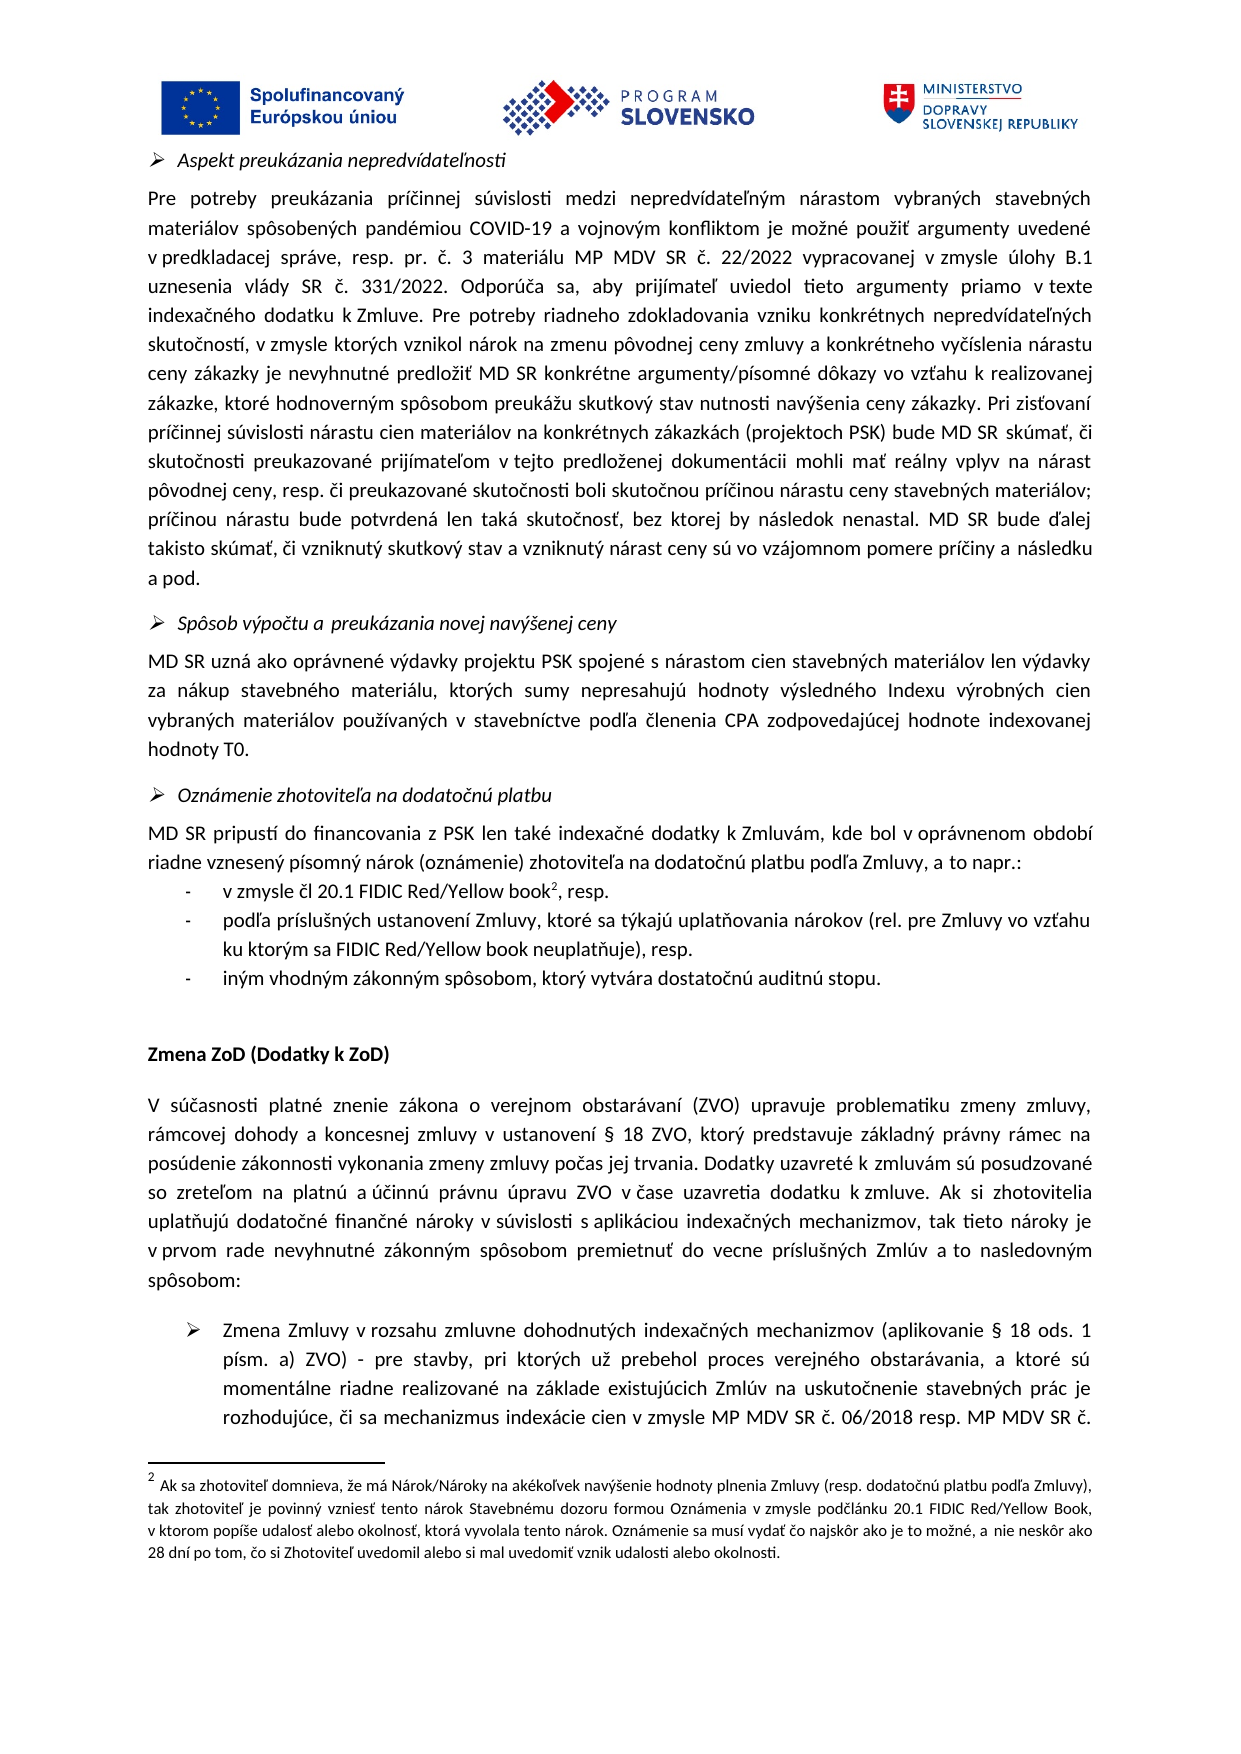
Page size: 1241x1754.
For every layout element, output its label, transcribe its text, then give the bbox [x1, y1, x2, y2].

text Zmena ZoD (Dodatky k ZoD) [148, 1041, 1093, 1066]
list v zmysle čl 20.1 FIDIC Red/Yellow book, resp. [185, 878, 1093, 903]
picture [147, 73, 1092, 142]
text MD SR pripustí do financovania z PSK len také indexačné dodatky k Zmluvám, kde bol v oprávnenom období riadne vznesený písomný nárok (oznámenie) zhotoviteľa na dodatočnú platbu podľa Zmluvy, a to napr.: [148, 820, 1093, 874]
text V súčasnosti platné znenie zákona o verejnom obstarávaní (ZVO) upravuje problematiku zmeny zmluvy, rámcovej dohody a koncesnej zmluvy v ustanovení § 18 ZVO, ktorý predstavuje základný právny rámec na posúdenie zákonnosti vykonania zmeny zmluvy počas jej trvania. Dodatky uzavreté k zmluvám sú posudzované so zreteľom na platnú a účinnú právnu úpravu ZVO v čase uzavretia dodatku k zmluve. Ak si zhotovitelia uplatňujú dodatočné finančné nároky v súvislosti s aplikáciou indexačných mechanizmov, tak tieto nároky je v prvom rade nevyhnutné zákonným spôsobom premietnuť do vecne príslušných Zmlúv a to nasledovným spôsobom: [148, 1092, 1093, 1292]
list iným vhodným zákonným spôsobom, ktorý vytvára dostatočnú auditnú stopu. [185, 966, 1093, 991]
list Oznámenie zhotoviteľa na dodatočnú platbu [148, 782, 1093, 807]
list Aspekt preukázania nepredvídateľnosti [148, 148, 1093, 173]
list Spôsob výpočtu a preukázania novej navýšenej ceny [148, 611, 1093, 636]
text Pre potreby preukázania príčinnej súvislosti medzi nepredvídateľným nárastom vybraných stavebných materiálov spôsobených pandémiou COVID-19 a vojnovým konfliktom je možné použiť argumenty uvedené v predkladacej správe, resp. pr. č. 3 materiálu MP MDV SR č. 22/2022 vypracovanej v zmysle úlohy B.1 uznesenia vlády SR č. 331/2022. Odporúča sa, aby prijímateľ uviedol tieto argumenty priamo v texte indexačného dodatku k Zmluve. Pre potreby riadneho zdokladovania vzniku konkrétnych nepredvídateľných skutočností, v zmysle ktorých vznikol nárok na zmenu pôvodnej ceny zmluvy a konkrétneho vyčíslenia nárastu ceny zákazky je nevyhnutné predložiť MD SR konkrétne argumenty/písomné dôkazy vo vzťahu k realizovanej zákazke, ktoré hodnoverným spôsobom preukážu skutkový stav nutnosti navýšenia ceny zákazky. Pri zisťovaní príčinnej súvislosti nárastu cien materiálov na konkrétnych zákazkách (projektoch PSK) bude MD SR skúmať, či skutočnosti preukazované prijímateľom v tejto predloženej dokumentácii mohli mať reálny vplyv na nárast pôvodnej ceny, resp. či preukazované skutočnosti boli skutočnou príčinou nárastu ceny stavebných materiálov; príčinou nárastu bude potvrdená len taká skutočnosť, bez ktorej by následok nenastal. MD SR bude ďalej takisto skúmať, či vzniknutý skutkový stav a vzniknutý nárast ceny sú vo vzájomnom pomere príčiny a následku a pod. [148, 186, 1093, 590]
list podľa príslušných ustanovení Zmluvy, ktoré sa týkajú uplatňovania nárokov (rel. pre Zmluvy vo vzťahu ku ktorým sa FIDIC Red/Yellow book neuplatňuje), resp. [185, 907, 1093, 962]
text MD SR uzná ako oprávnené výdavky projektu PSK spojené s nárastom cien stavebných materiálov len výdavky za nákup stavebného materiálu, ktorých sumy nepresahujú hodnoty výsledného Indexu výrobných cien vybraných materiálov používaných v stavebníctve podľa členenia CPA zodpovedajúcej hodnote indexovanej hodnoty T0. [148, 648, 1093, 761]
